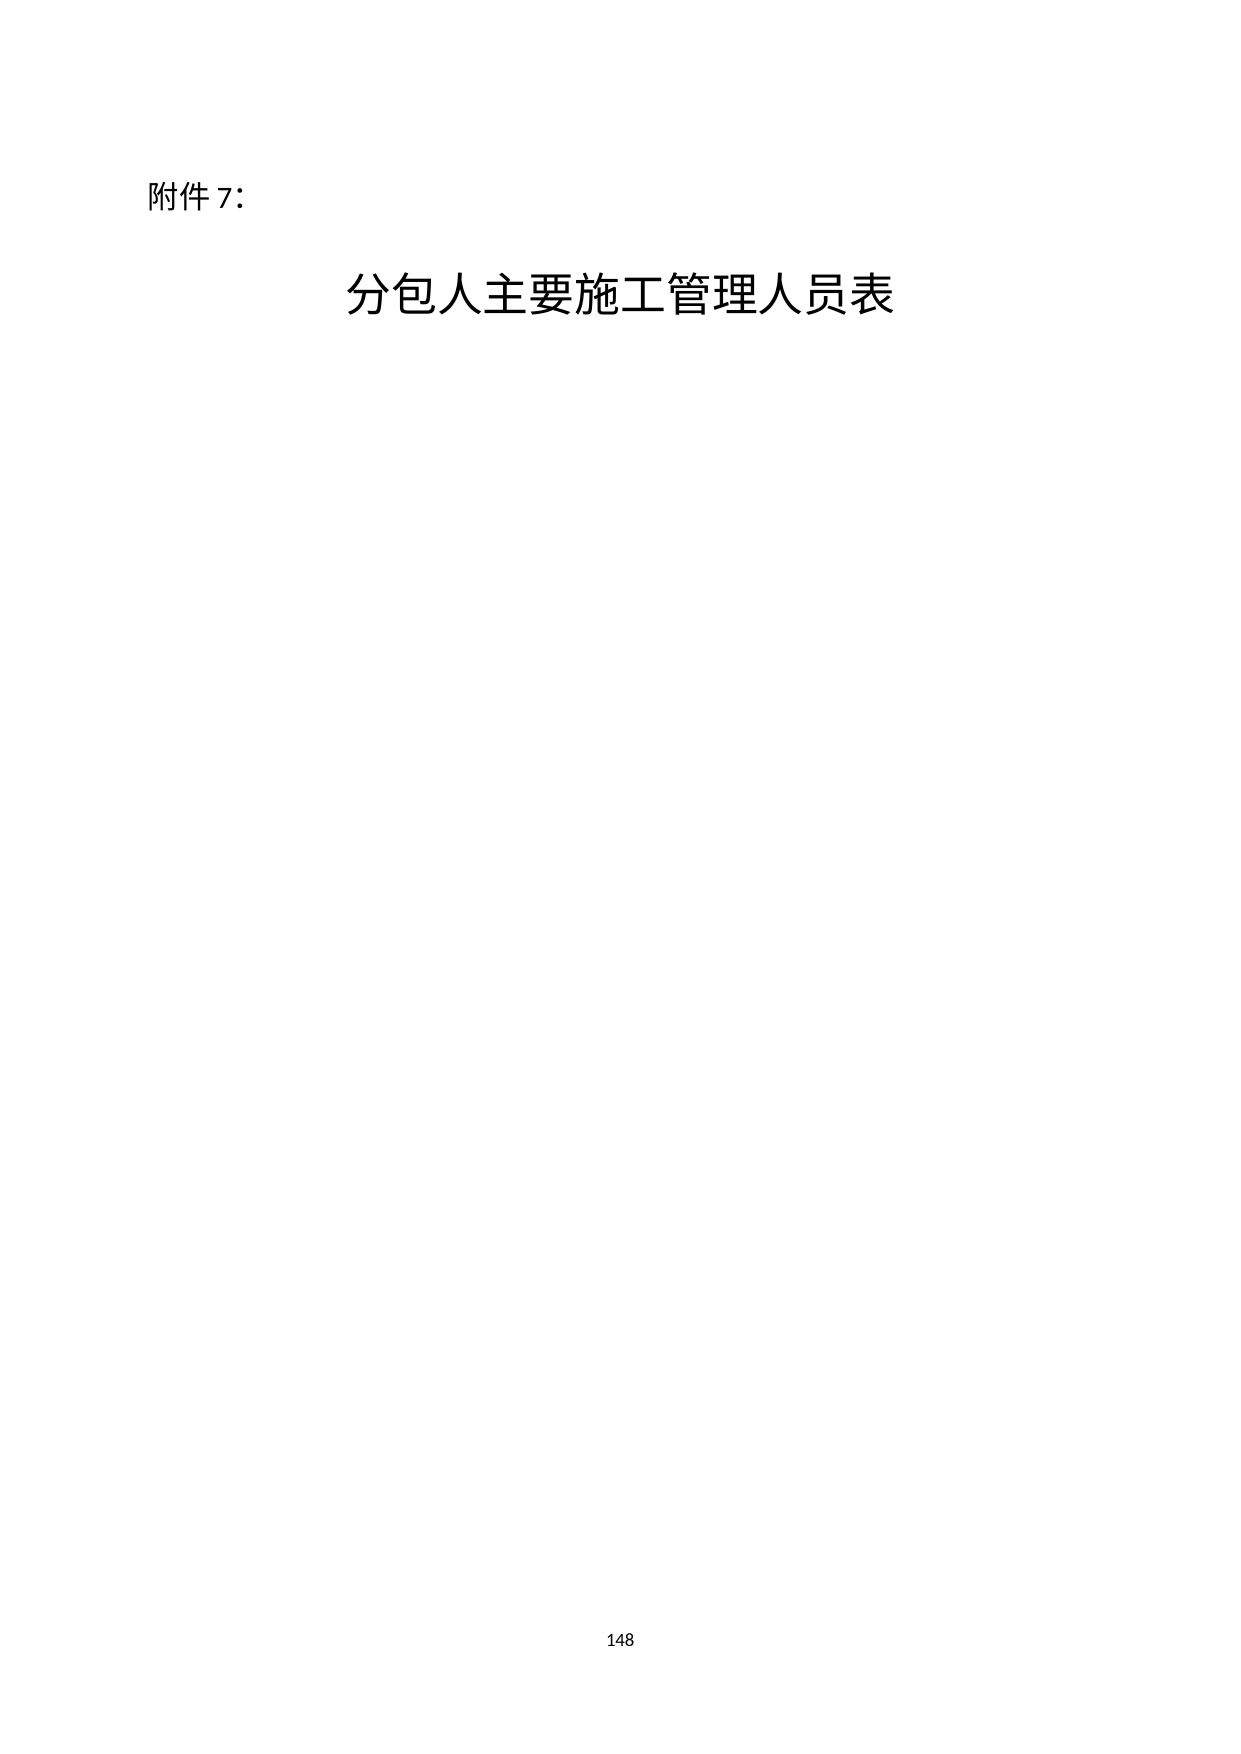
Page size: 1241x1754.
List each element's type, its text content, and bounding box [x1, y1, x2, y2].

text 分包人主要施工管理人员表 [148, 243, 1093, 341]
text 附件7： [148, 162, 1093, 227]
